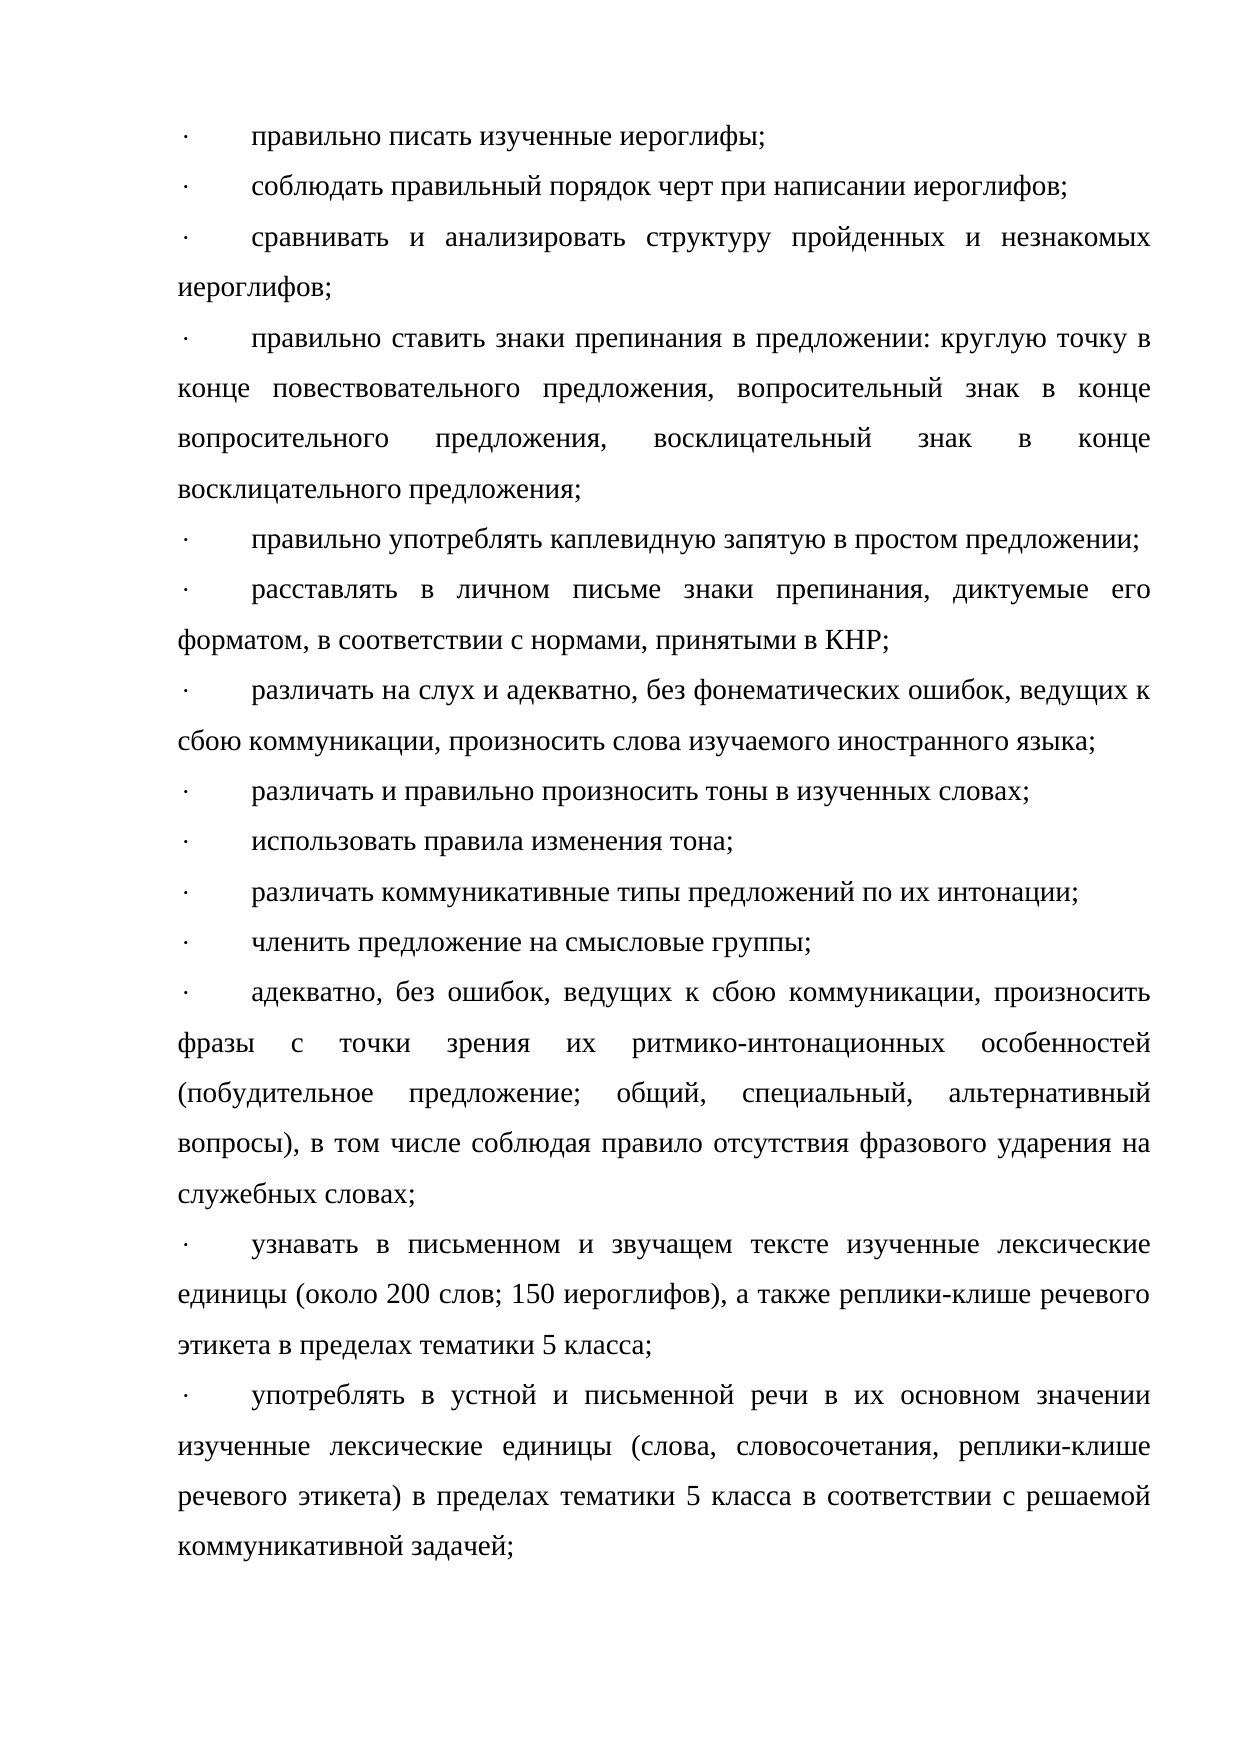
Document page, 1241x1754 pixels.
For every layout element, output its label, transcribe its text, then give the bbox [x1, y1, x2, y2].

list различать коммуникативные типы предложений по их интонации; [177, 874, 1152, 907]
list членить предложение на смысловые группы; [177, 924, 1152, 958]
list правильно ставить знаки препинания в предложении: круглую точку в конце повествовательного предложения, вопросительный знак в конце вопросительного предложения, восклицательный знак в конце восклицательного предложения; [177, 320, 1152, 504]
list правильно употреблять каплевидную запятую в простом предложении; [177, 521, 1152, 555]
list сравнивать и анализировать структуру пройденных и незнакомых иероглифов; [177, 219, 1152, 303]
list расставлять в личном письме знаки препинания, диктуемые его форматом, в соответствии с нормами, принятыми в КНР; [177, 571, 1152, 655]
list соблюдать правильный порядок черт при написании иероглифов; [177, 168, 1152, 202]
list использовать правила изменения тона; [177, 823, 1152, 857]
list адекватно, без ошибок, ведущих к сбою коммуникации, произносить фразы с точки зрения их ритмико-интонационных особенностей (побудительное предложение; общий, специальный, альтернативный вопросы), в том числе соблюдая правило отсутствия фразового ударения на служебных словах; [177, 974, 1152, 1209]
list узнавать в письменном и звучащем тексте изученные лексические единицы (около 200 слов; 150 иероглифов), а также реплики-клише речевого этикета в пределах тематики 5 класса; [177, 1226, 1152, 1361]
list употреблять в устной и письменной речи в их основном значении изученные лексические единицы (слова, словосочетания, реплики-клише речевого этикета) в пределах тематики 5 класса в соответствии с решаемой коммуникативной задачей; [177, 1377, 1152, 1562]
list различать и правильно произносить тоны в изученных словах; [177, 773, 1152, 807]
list правильно писать изученные иероглифы; [177, 118, 1152, 152]
list различать на слух и адекватно, без фонематических ошибок, ведущих к сбою коммуникации, произносить слова изучаемого иностранного языка; [177, 672, 1152, 756]
